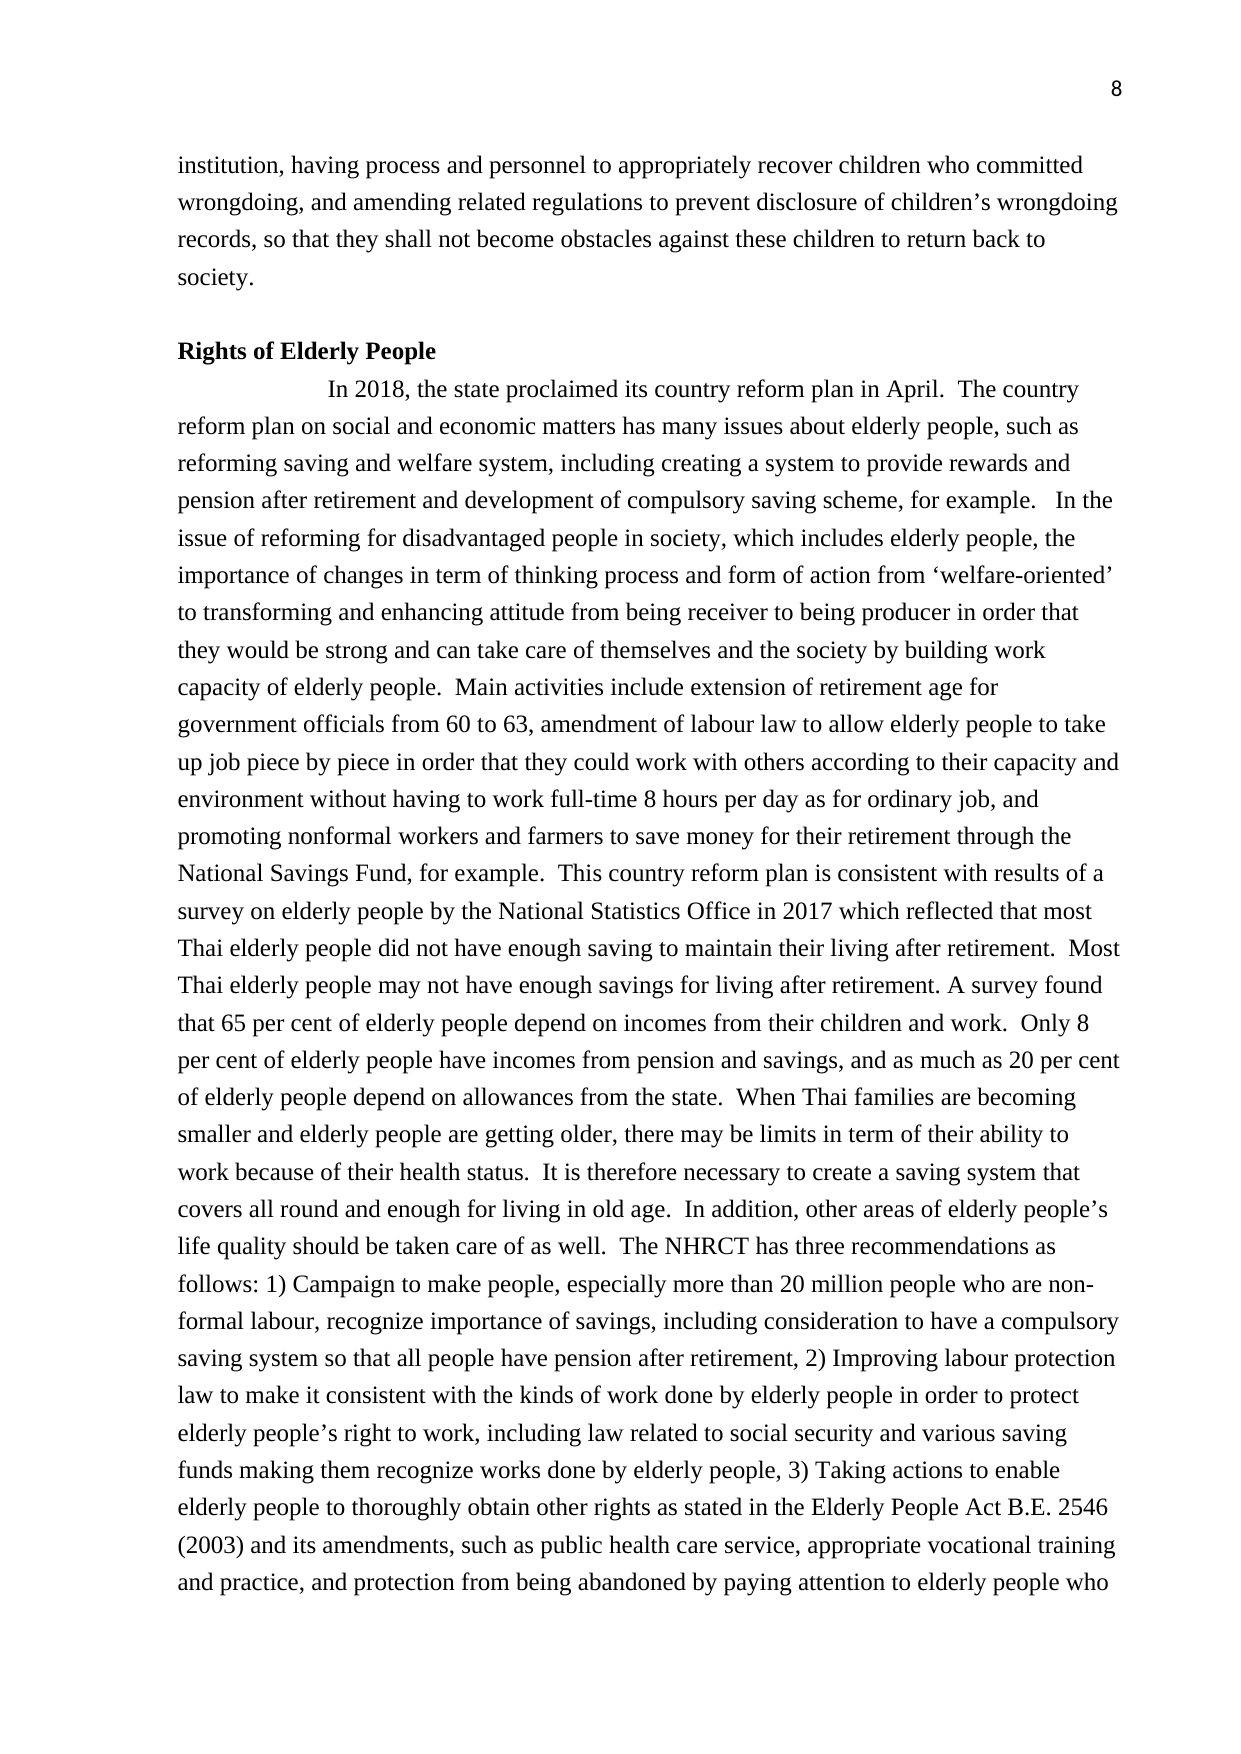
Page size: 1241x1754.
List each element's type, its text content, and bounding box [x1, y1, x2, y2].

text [177, 374, 1122, 1596]
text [177, 150, 1122, 291]
text Rights of Elderly People [177, 336, 1122, 365]
